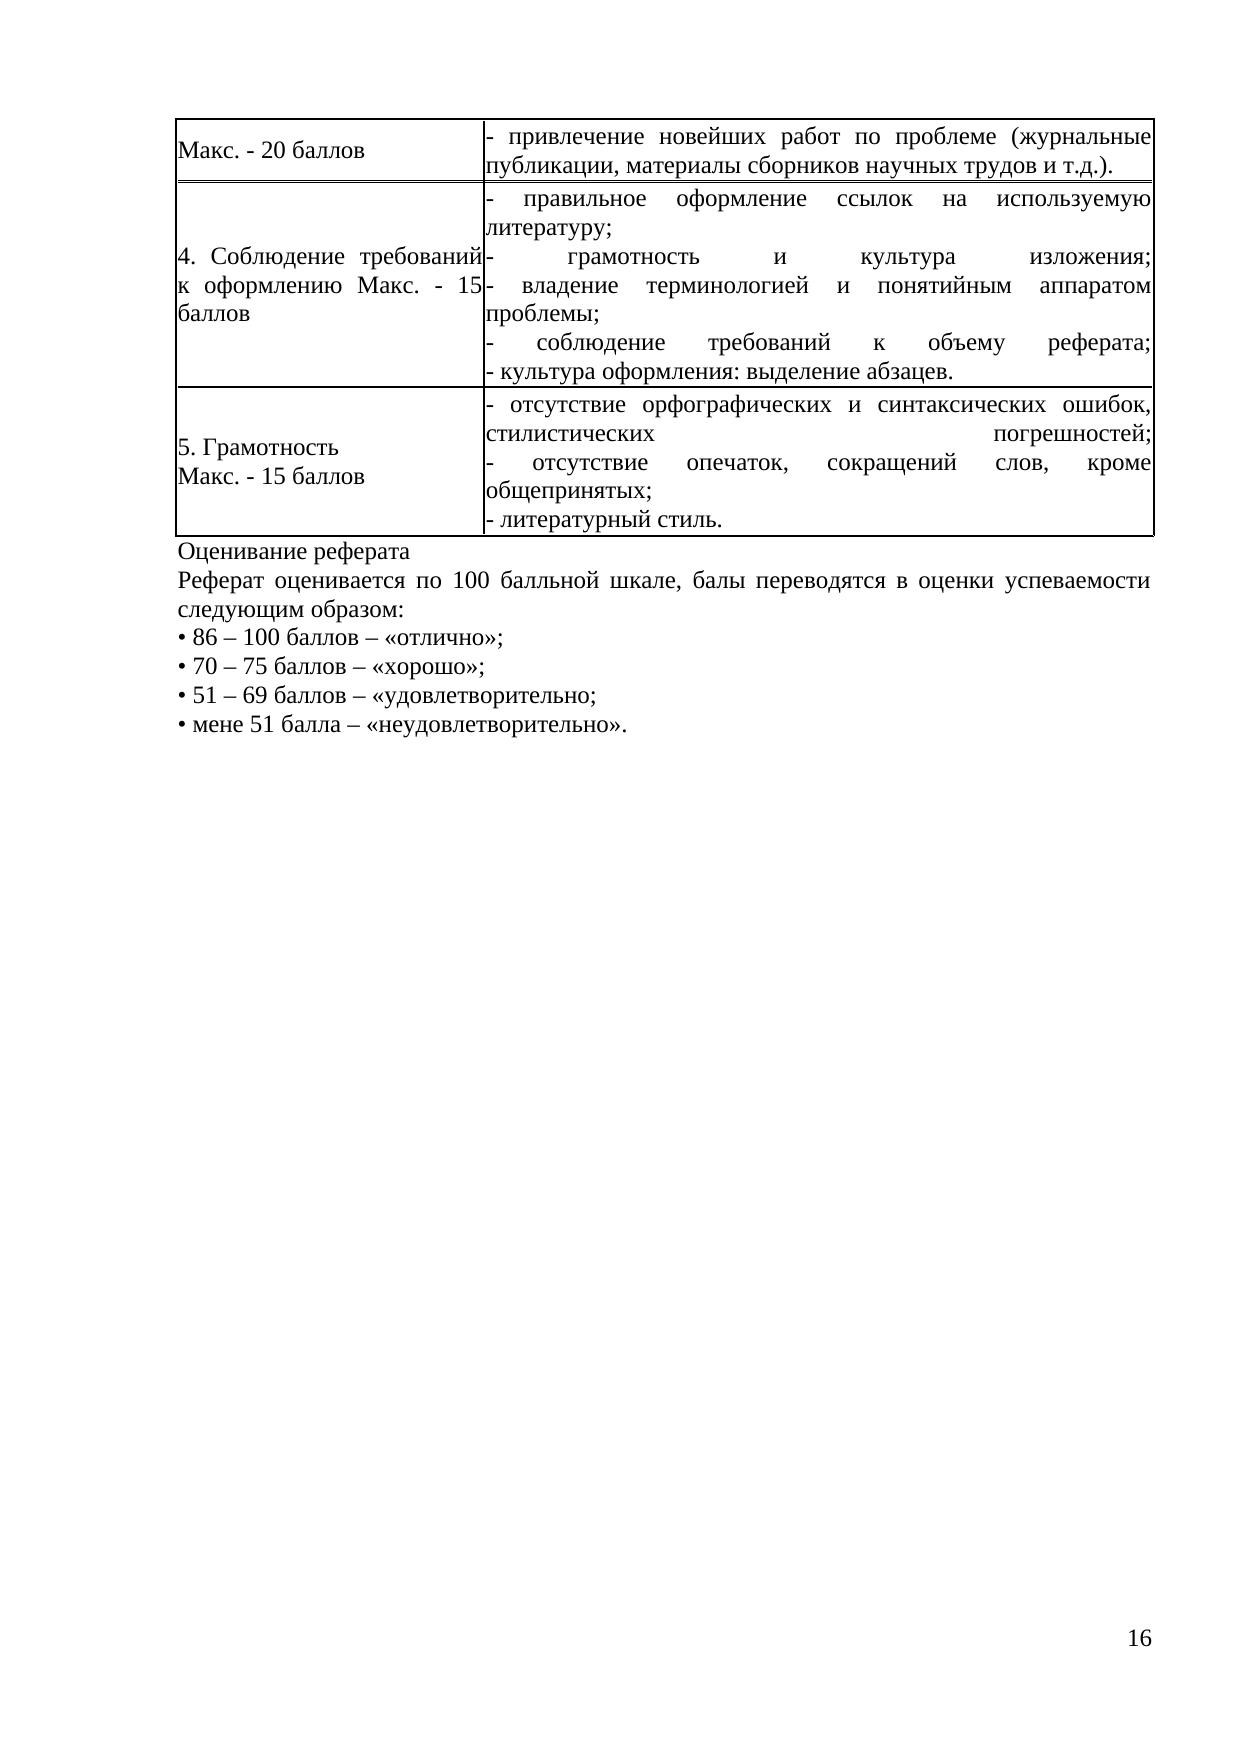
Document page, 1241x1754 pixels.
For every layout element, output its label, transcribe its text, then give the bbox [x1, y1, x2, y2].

text Реферат оценивается по 100 балльной шкале, балы переводятся в оценки успеваемости следующим образом: [177, 565, 1152, 622]
text • 86 – 100 баллов – «отлично»; [177, 622, 1152, 651]
text Оценивание реферата [177, 537, 1152, 565]
text • мене 51 балла – «неудовлетворительно». [177, 709, 1152, 737]
table_cell - отсутствие орфографических и синтаксических ошибок, стилистических погрешностей; - отсутствие опечаток, сокращений слов, кроме общепринятых; - литературный стиль. [484, 386, 1153, 535]
table_cell 4. Соблюдение требований к оформлению Макс. - 15 баллов [177, 183, 483, 386]
text • 51 – 69 баллов – «удовлетворительно; [177, 680, 1152, 709]
table_cell - правильное оформление ссылок на используемую литературу; - грамотность и культура изложения; - владение терминологией и понятийным аппаратом проблемы; - соблюдение требований к объему реферата; - культура оформления: выделение абзацев. [485, 180, 1153, 386]
text • 70 – 75 баллов – «хорошо»; [177, 651, 1152, 680]
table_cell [485, 120, 1153, 180]
table_cell 5. Грамотность Макс. - 15 баллов [177, 388, 484, 535]
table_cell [177, 120, 483, 180]
